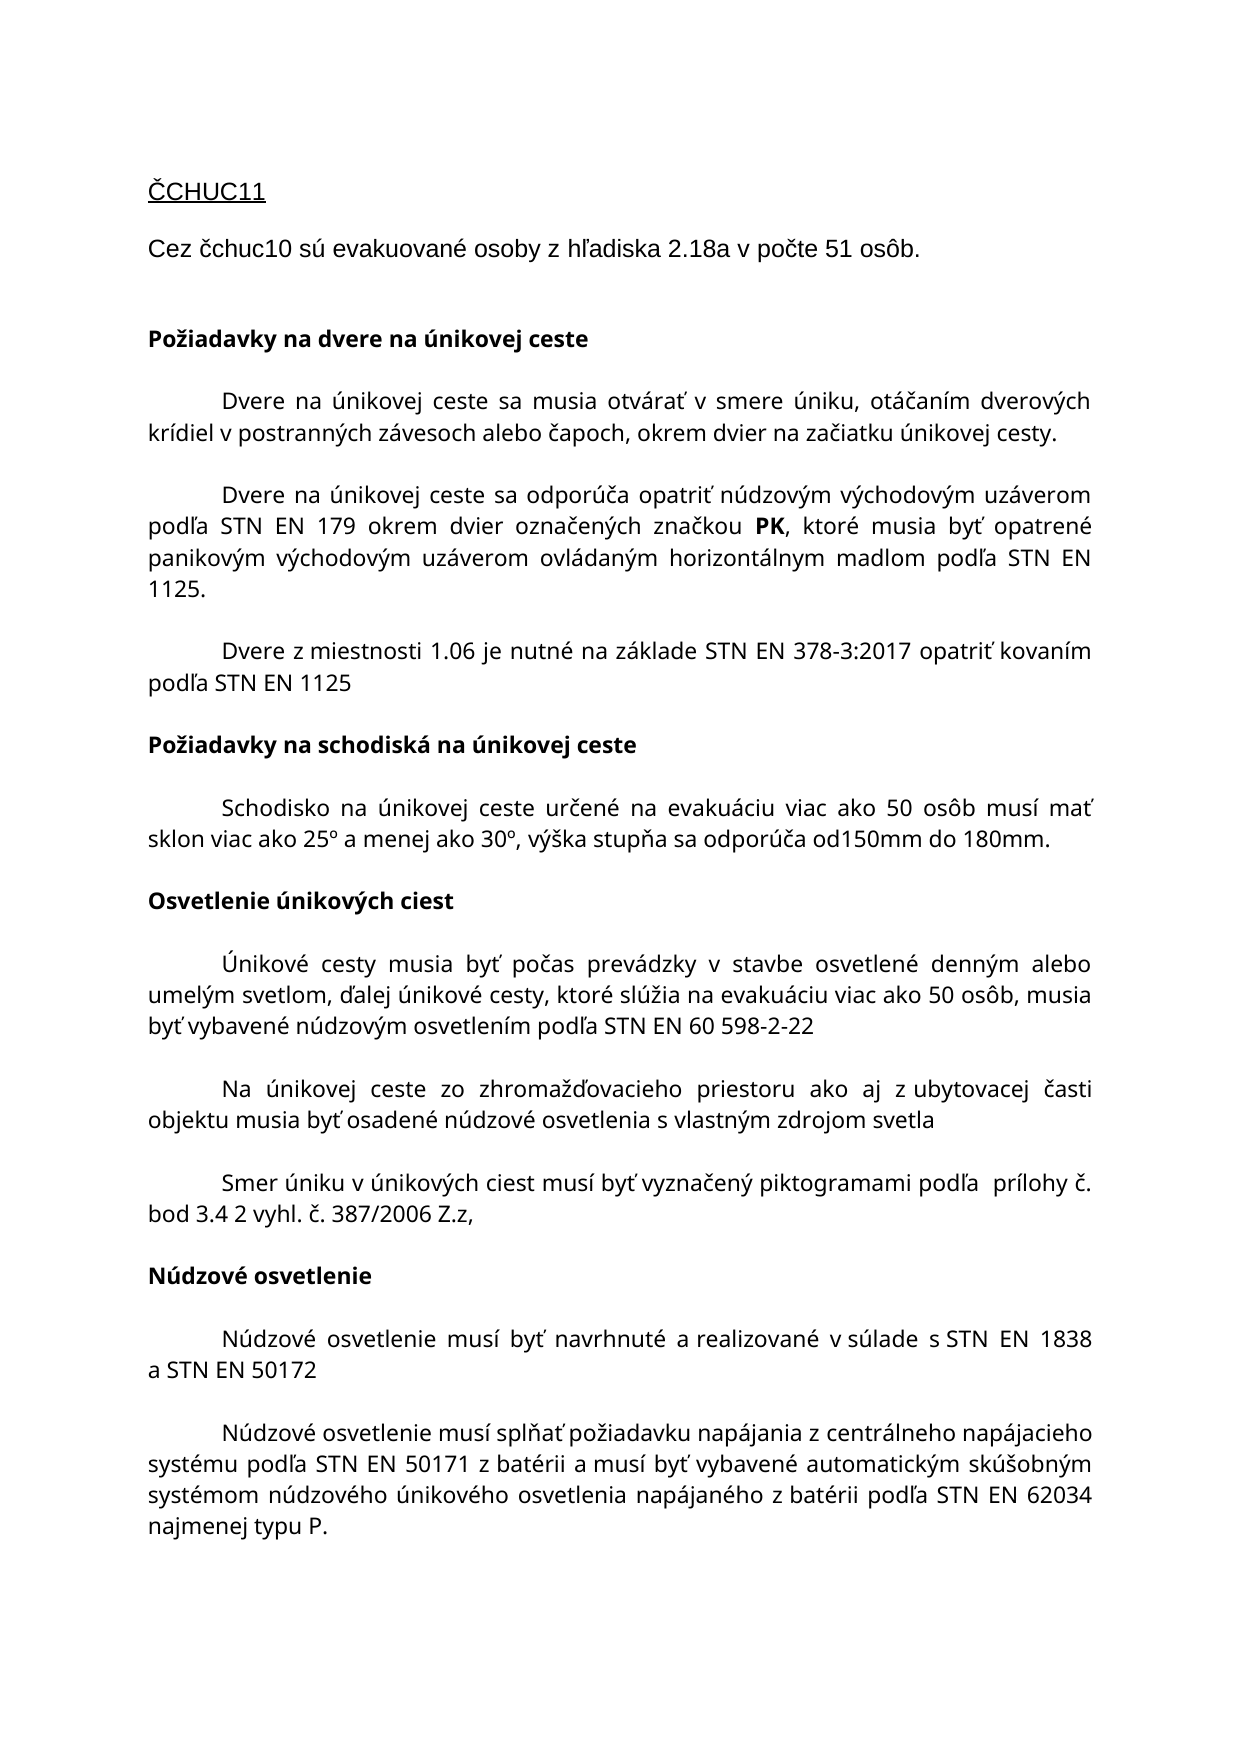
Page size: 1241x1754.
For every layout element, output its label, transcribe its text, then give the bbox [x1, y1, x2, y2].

text Smer úniku v únikových ciest musí byť vyznačený piktogramami podľa prílohy č. bod 3.4 2 vyhl. č. 387/2006 Z.z, [148, 1166, 1093, 1229]
text Cez čchuc10 sú evakuované osoby z hľadiska 2.18a v počte 51 osôb. [148, 234, 1093, 263]
text Dvere na únikovej ceste sa odporúča opatriť núdzovým východovým uzáverom podľa STN EN 179 okrem dvier označených značkou PK, ktoré musia byť opatrené panikovým východovým uzáverom ovládaným horizontálnym madlom podľa STN EN 1125. [148, 479, 1093, 604]
subtitle Osvetlenie únikových ciest [148, 885, 1093, 916]
text Dvere na únikovej ceste sa musia otvárať v smere úniku, otáčaním dverových krídiel v postranných závesoch alebo čapoch, okrem dvier na začiatku únikovej cesty. [148, 385, 1093, 448]
text Schodisko na únikovej ceste určené na evakuáciu viac ako 50 osôb musí mať sklon viac ako 25º a menej ako 30º, výška stupňa sa odporúča od150mm do 180mm. [148, 791, 1093, 854]
subtitle Požiadavky na dvere na únikovej ceste [148, 323, 1093, 354]
text Únikové cesty musia byť počas prevádzky v stavbe osvetlené denným alebo umelým svetlom, ďalej únikové cesty, ktoré slúžia na evakuáciu viac ako 50 osôb, musia byť vybavené núdzovým osvetlením podľa STN EN 60 598-2-22 [148, 948, 1093, 1041]
text Dvere z miestnosti 1.06 je nutné na základe STN EN 378-3:2017 opatriť kovaním podľa STN EN 1125 [148, 635, 1093, 698]
subtitle Požiadavky na schodiská na únikovej ceste [148, 729, 1093, 760]
text Núdzové osvetlenie musí byť navrhnuté a realizované v súlade s STN EN 1838 a STN EN 50172 [148, 1323, 1093, 1385]
text Núdzové osvetlenie musí splňať požiadavku napájania z centrálneho napájacieho systému podľa STN EN 50171 z batérii a musí byť vybavené automatickým skúšobným systémom núdzového únikového osvetlenia napájaného z batérii podľa STN EN 62034 najmenej typu P. [148, 1416, 1093, 1541]
text Núdzové osvetlenie [148, 1260, 1093, 1291]
text Na únikovej ceste zo zhromažďovacieho priestoru ako aj z ubytovacej časti objektu musia byť osadené núdzové osvetlenia s vlastným zdrojom svetla [148, 1073, 1093, 1135]
text ČCHUC11 [148, 176, 1093, 205]
